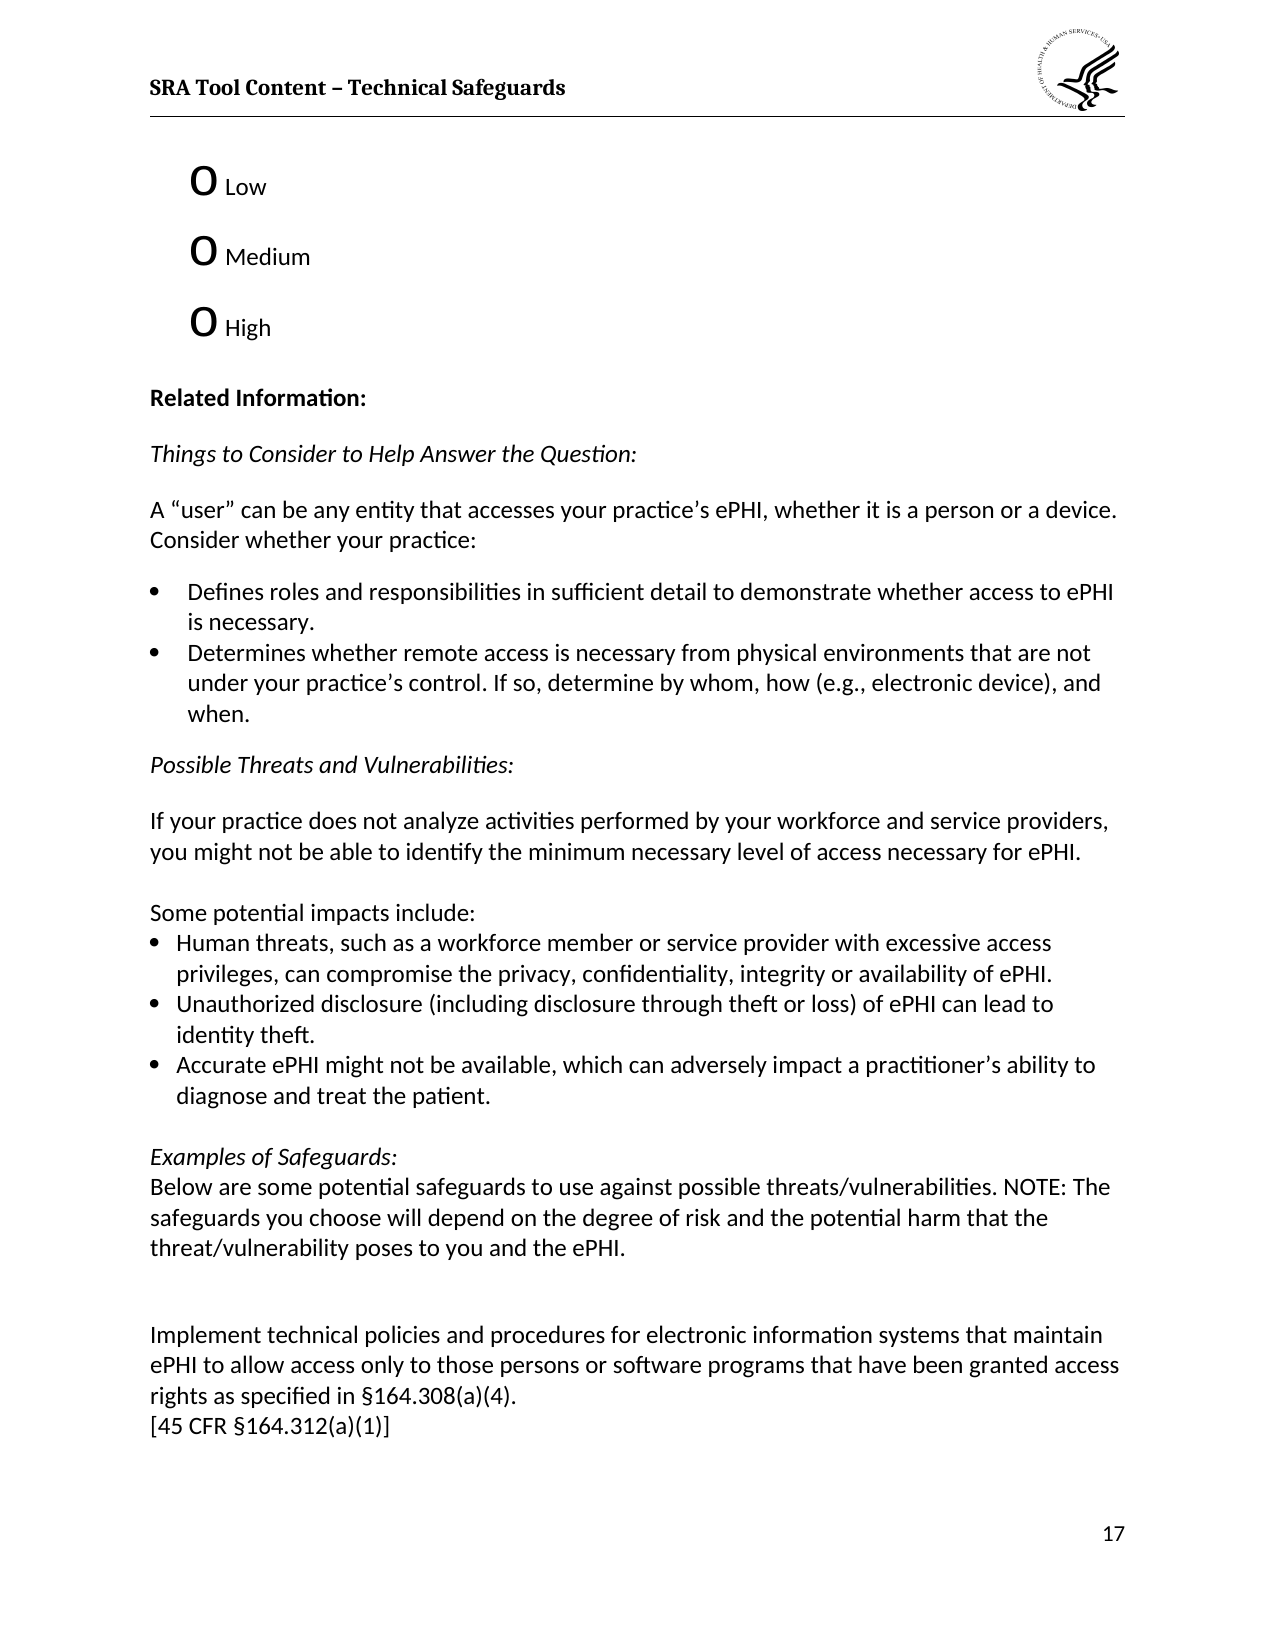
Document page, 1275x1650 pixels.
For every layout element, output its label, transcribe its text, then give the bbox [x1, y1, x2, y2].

text Related Information: [150, 382, 1125, 413]
text Some potential impacts include: [150, 897, 1125, 927]
text Consider whether your practice: [150, 524, 1125, 555]
list High [187, 291, 1125, 352]
text Implement technical policies and procedures for electronic information systems that maintain ePHI to allow access only to those persons or software programs that have been granted access rights as specified in §164.308(a)(4). [150, 1319, 1125, 1410]
list Human threats, such as a workforce member or service provider with excessive access privileges, can compromise the privacy, confidentiality, integrity or availability of ePHI. [150, 927, 1125, 988]
picture [1037, 29, 1119, 111]
list Accurate ePHI might not be available, which can adversely impact a practitioner’s ability to diagnose and treat the patient. [150, 1049, 1125, 1110]
text Examples of Safeguards: [150, 1141, 1125, 1171]
list Unauthorized disclosure (including disclosure through theft or loss) of ePHI can lead to identity theft. [150, 988, 1125, 1049]
text Possible Threats and Vulnerabilities: [150, 749, 1125, 780]
list Determines whether remote access is necessary from physical environments that are not under your practice’s control. If so, determine by whom, how (e.g., electronic device), and when. [150, 637, 1125, 728]
list Low [187, 150, 1125, 211]
text If your practice does not analyze activities performed by your workforce and service providers, you might not be able to identify the minimum necessary level of access necessary for ePHI. [150, 805, 1125, 866]
text [45 CFR §164.312(a)(1)] [150, 1410, 1125, 1441]
text A “user” can be any entity that accesses your practice’s ePHI, whether it is a person or a device. [150, 494, 1125, 524]
list Defines roles and responsibilities in sufficient detail to demonstrate whether access to ePHI is necessary. [150, 576, 1125, 637]
text Things to Consider to Help Answer the Question: [150, 438, 1125, 469]
list Medium [187, 221, 1125, 282]
text Below are some potential safeguards to use against possible threats/vulnerabilities. NOTE: The safeguards you choose will depend on the degree of risk and the potential harm that the threat/vulnerability poses to you and the ePHI. [150, 1171, 1125, 1263]
